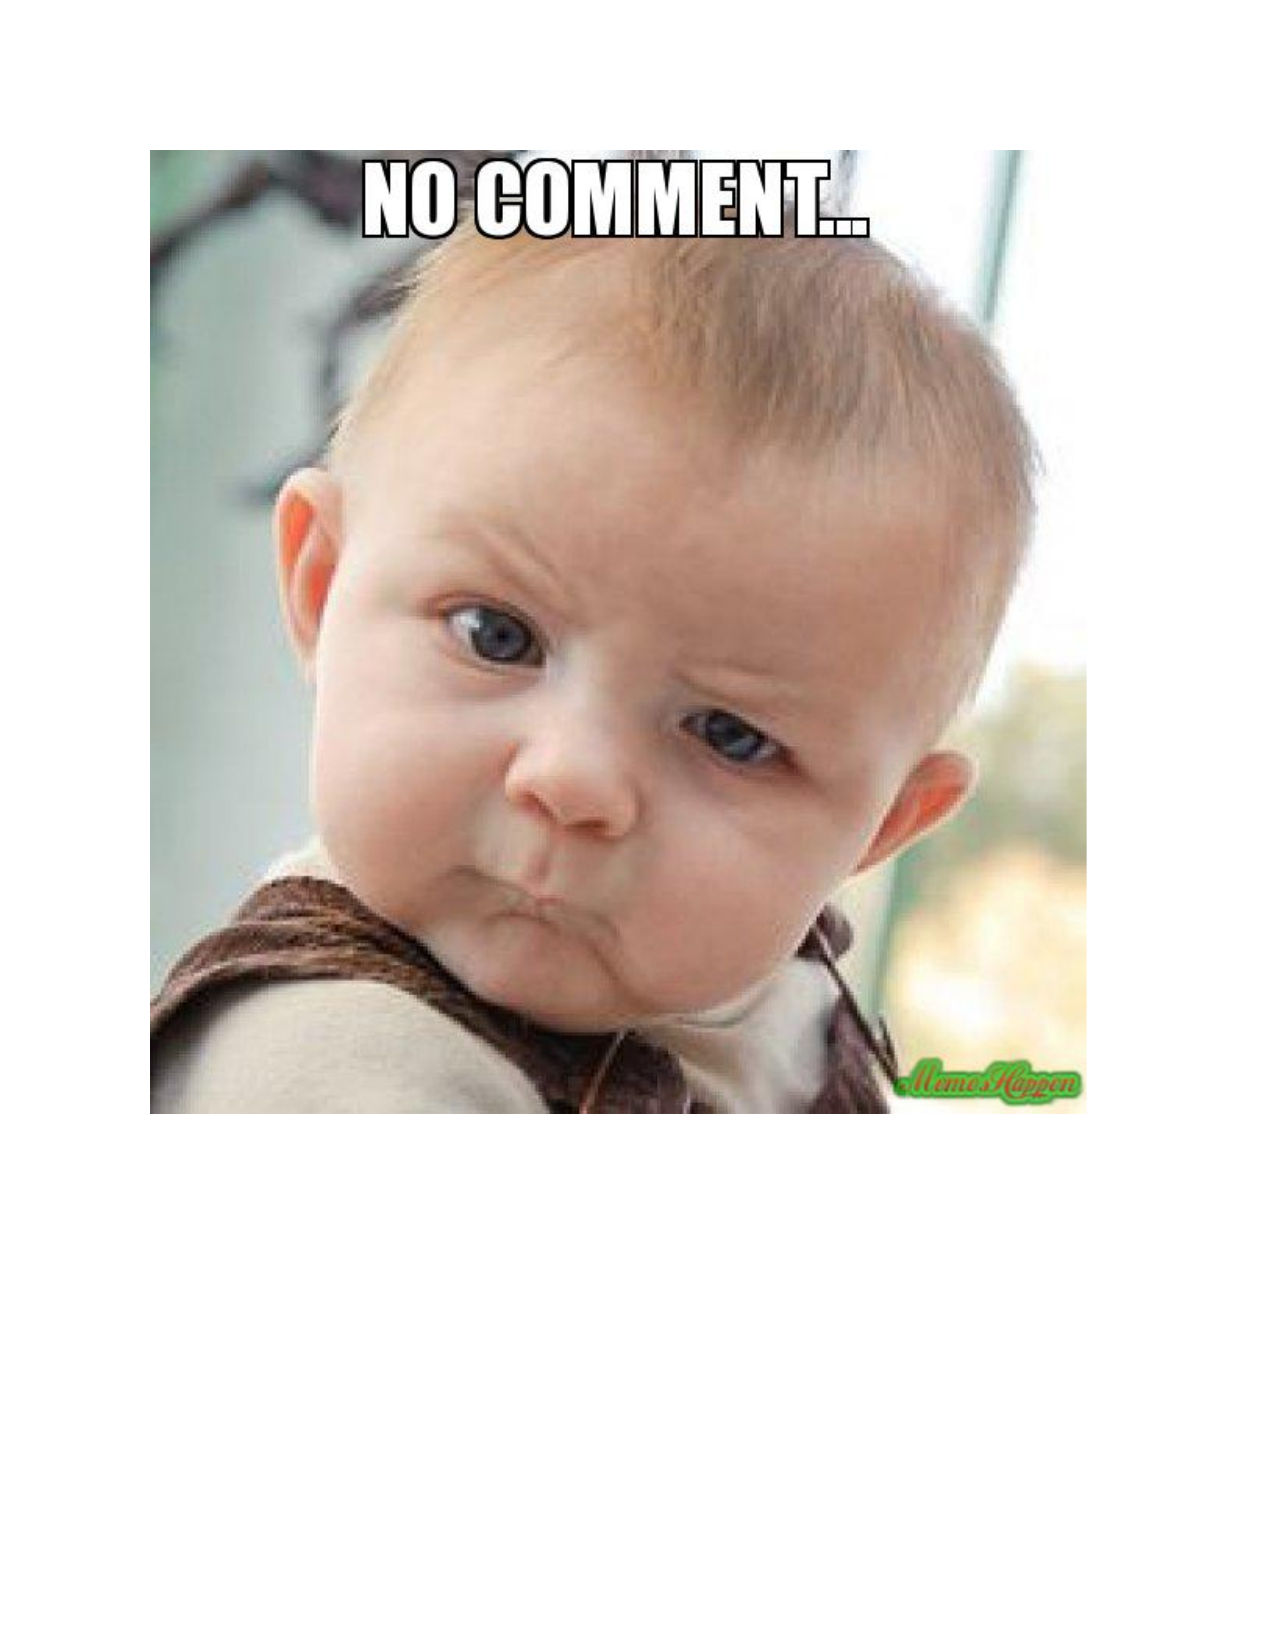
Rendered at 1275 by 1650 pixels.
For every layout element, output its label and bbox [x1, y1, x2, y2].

picture [150, 150, 1087, 1114]
